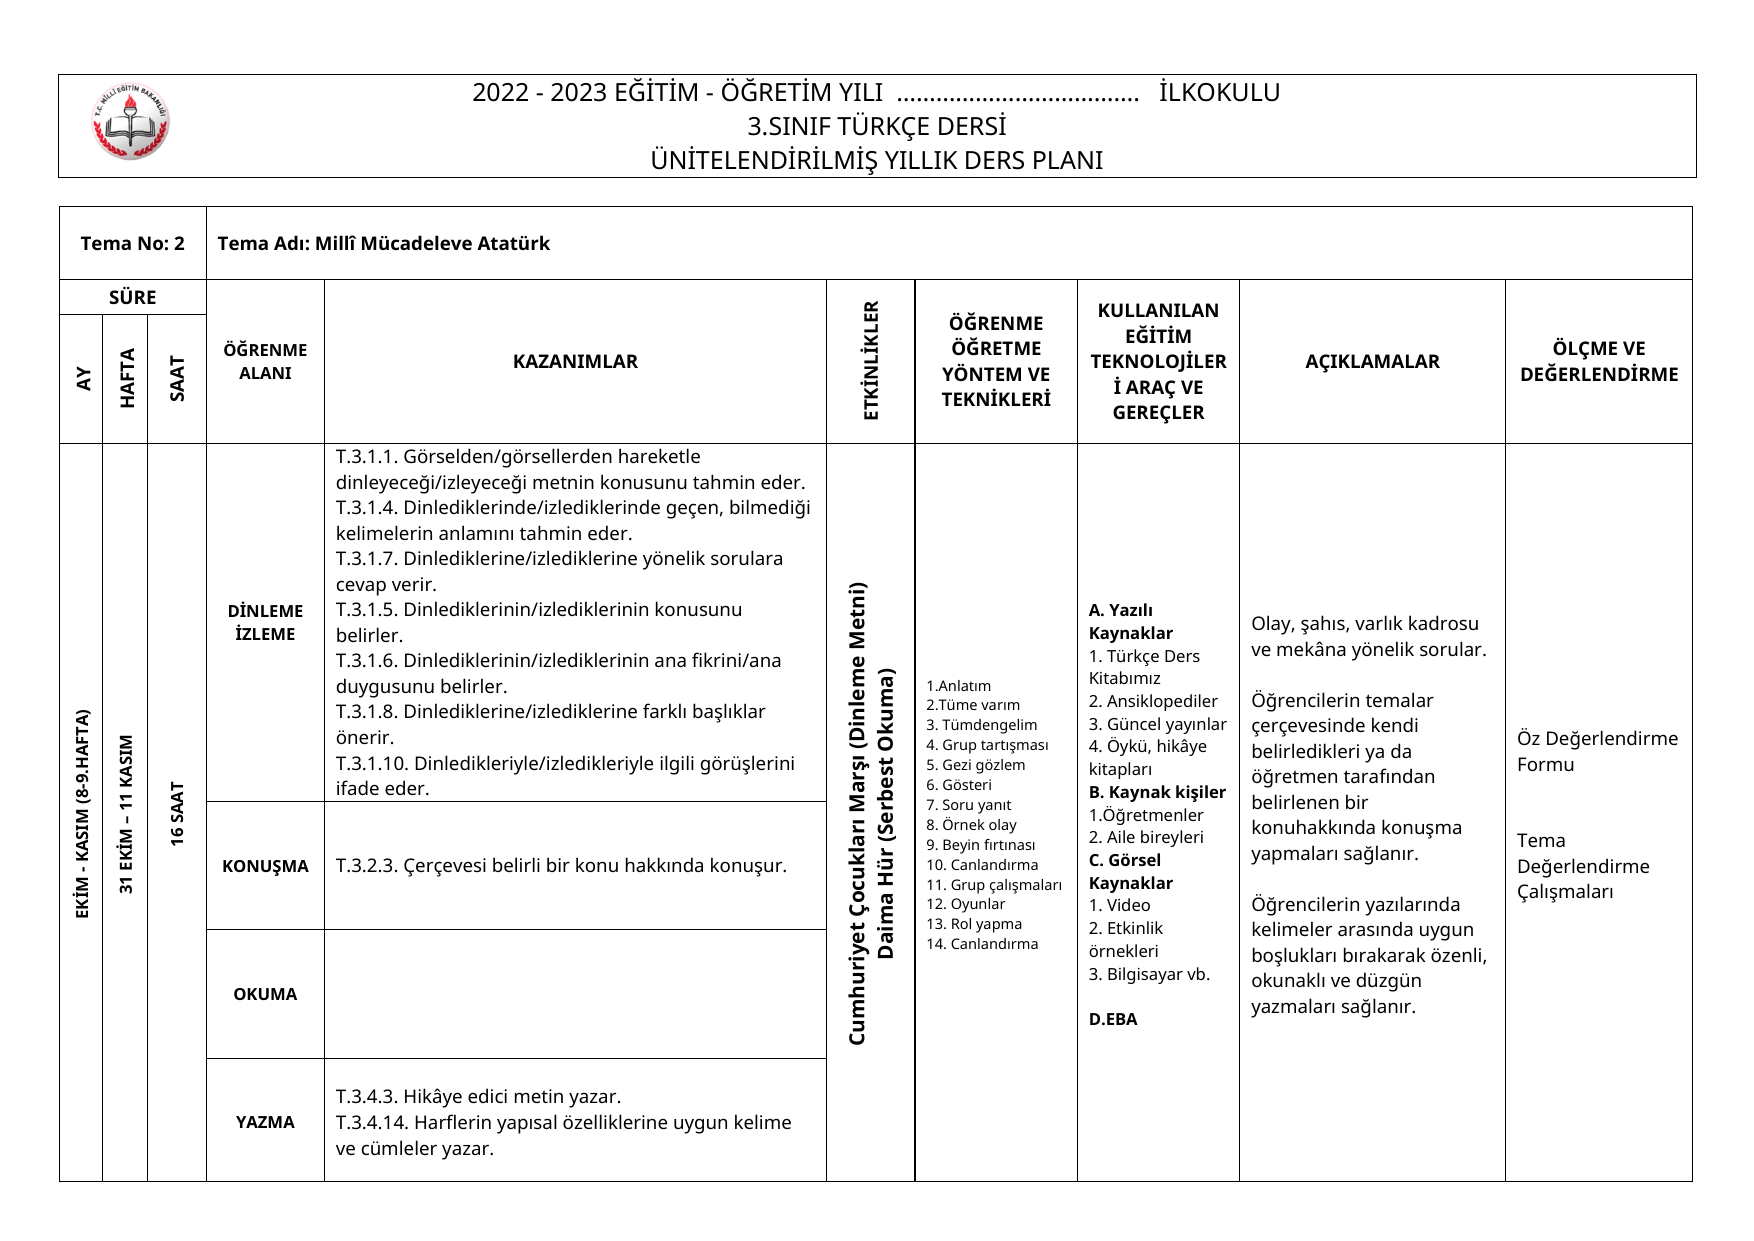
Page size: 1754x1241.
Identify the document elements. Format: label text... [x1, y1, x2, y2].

table_cell Olay, şahıs, varlık kadrosu ve mekâna yönelik sorular. Öğrencilerin temalar çerçevesinde kendi belirledikleri ya da öğretmen tarafından belirlenen bir konuhakkında konuşma yapmaları sağlanır. Öğrencilerin yazılarında kelimeler arasında uygun boşlukları bırakarak özenli, okunaklı ve düzgün yazmaları sağlanır. [1240, 444, 1505, 1181]
table_cell T.3.2.3. Çerçevesi belirli bir konu hakkında konuşur. [325, 802, 826, 929]
table_header Tema No: 2 [60, 207, 206, 279]
table_cell DİNLEME İZLEME [207, 444, 324, 801]
table_cell EKİM - KASIM (8-9.HAFTA) [60, 444, 102, 1181]
table_cell 1.Anlatım 2.Tüme varım 3. Tümdengelim 4. Grup tartışması 5. Gezi gözlem 6. Gösteri 7. Soru yanıt 8. Örnek olay 9. Beyin fırtınası 10. Canlandırma 11. Grup çalışmaları 12. Oyunlar 13. Rol yapma 14. Canlandırma [916, 444, 1077, 1181]
table_cell 31 EKİM – 11 KASIM [103, 444, 147, 1181]
table_cell Cumhuriyet Çocukları Marşı (Dinleme Metni) Daima Hür (Serbest Okuma) [827, 444, 914, 1181]
table_cell ÖĞRENME ALANI [207, 280, 324, 443]
table_cell AY [60, 315, 102, 443]
table_cell OKUMA [207, 930, 324, 1057]
table_cell Öz Değerlendirme Formu Tema Değerlendirme Çalışmaları [1506, 444, 1692, 1181]
table_cell ÖLÇME VE DEĞERLENDİRME [1506, 280, 1692, 443]
table_cell A. Yazılı Kaynaklar 1. Türkçe Ders Kitabımız 2. Ansiklopediler 3. Güncel yayınlar 4. Öykü, hikâye kitapları B. Kaynak kişiler 1.Öğretmenler 2. Aile bireyleri C. Görsel Kaynaklar 1. Video 2. Etkinlik örnekleri 3. Bilgisayar vb. D.EBA [1078, 444, 1239, 1181]
table_cell YAZMA [207, 1059, 324, 1181]
table_cell T.3.4.3. Hikâye edici metin yazar. T.3.4.14. Harflerin yapısal özelliklerine uygun kelime ve cümleler yazar. [325, 1059, 826, 1181]
table_cell SAAT [148, 315, 206, 443]
table_header Tema Adı: Millî Mücadeleve Atatürk [207, 207, 1692, 279]
table_cell KULLANILAN EĞİTİM TEKNOLOJİLERİ ARAÇ VE GEREÇLER [1078, 280, 1239, 443]
table_cell KONUŞMA [207, 802, 324, 929]
table_cell AÇIKLAMALAR [1240, 280, 1505, 443]
picture [85, 77, 175, 167]
table_cell KAZANIMLAR [325, 280, 826, 443]
table_cell HAFTA [103, 315, 147, 443]
table_cell [325, 930, 826, 1057]
table_cell 16 SAAT [148, 444, 206, 1181]
table_cell T.3.1.1. Görselden/görsellerden hareketle dinleyeceği/izleyeceği metnin konusunu tahmin eder. T.3.1.4. Dinlediklerinde/izlediklerinde geçen, bilmediği kelimelerin anlamını tahmin eder. T.3.1.7. Dinlediklerine/izlediklerine yönelik sorulara cevap verir. T.3.1.5. Dinlediklerinin/izlediklerinin konusunu belirler. T.3.1.6. Dinlediklerinin/izlediklerinin ana fikrini/ana duygusunu belirler. T.3.1.8. Dinlediklerine/izlediklerine farklı başlıklar önerir. T.3.1.10. Dinledikleriyle/izledikleriyle ilgili görüşlerini ifade eder. [325, 444, 826, 801]
table_cell ÖĞRENME ÖĞRETME YÖNTEM VE TEKNİKLERİ [916, 280, 1077, 443]
table_cell ETKİNLİKLER [827, 280, 914, 443]
table_cell SÜRE [60, 280, 206, 314]
